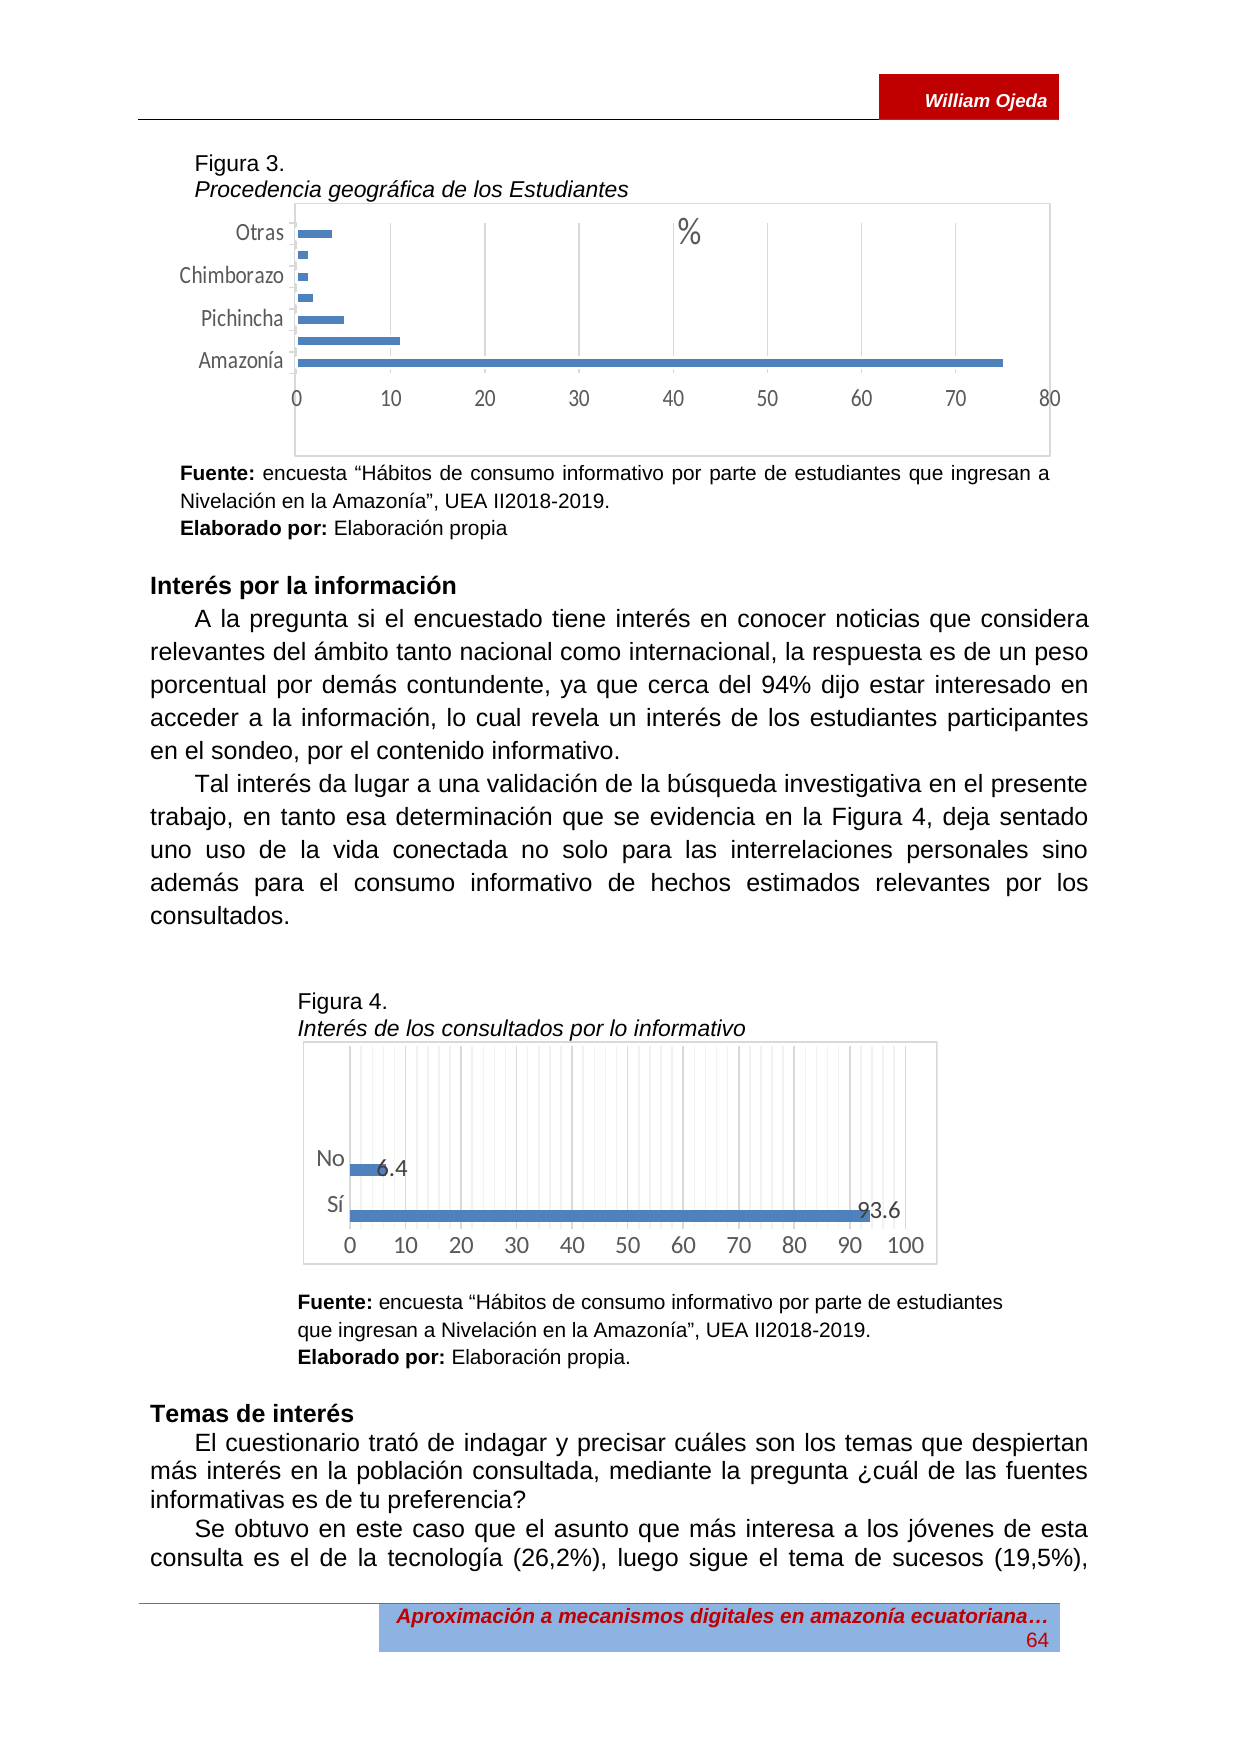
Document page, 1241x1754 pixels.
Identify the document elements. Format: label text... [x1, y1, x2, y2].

text Figura 3. [194, 150, 1090, 176]
text Procedencia geográfica de los Estudiantes [194, 176, 1090, 203]
text Figura 4. [297, 988, 1090, 1014]
text A la pregunta si el encuestado tiene interés en conocer noticias que considera relevantes del ámbito tanto nacional como internacional, la respuesta es de un peso porcentual por demás contundente, ya que cerca del 94% dijo estar interesado en acceder a la información, lo cual revela un interés de los estudiantes participantes en el sondeo, por el contenido informativo. [150, 604, 1090, 765]
text Fuente: encuesta “Hábitos de consumo informativo por parte de estudiantes [224, 1290, 1090, 1314]
text Interés de los consultados por lo informativo [297, 1014, 1090, 1041]
text Tal interés da lugar a una validación de la búsqueda investigativa en el presente trabajo, en tanto esa determinación que se evidencia en la Figura 4, deja sentado uno uso de la vida conectada no solo para las interrelaciones personales sino además para el consumo informativo de hechos estimados relevantes por los consultados. [150, 769, 1090, 930]
text Elaborado por: Elaboración propia [180, 516, 1090, 540]
text Interés por la información [150, 571, 1090, 600]
text El cuestionario trató de indagar y precisar cuáles son los temas que despiertan más interés en la población consultada, mediante la pregunta ¿cuál de las fuentes informativas es de tu preferencia? [150, 1428, 1090, 1514]
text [150, 1514, 1090, 1571]
text Temas de interés [150, 1399, 1090, 1428]
text Fuente: encuesta “Hábitos de consumo informativo por parte de estudiantes que ingresan a Nivelación en la Amazonía”, UEA II2018-2019. [180, 461, 1051, 513]
text Elaborado por: Elaboración propia. [224, 1345, 1090, 1369]
text que ingresan a Nivelación en la Amazonía”, UEA II2018-2019. [224, 1317, 1090, 1341]
